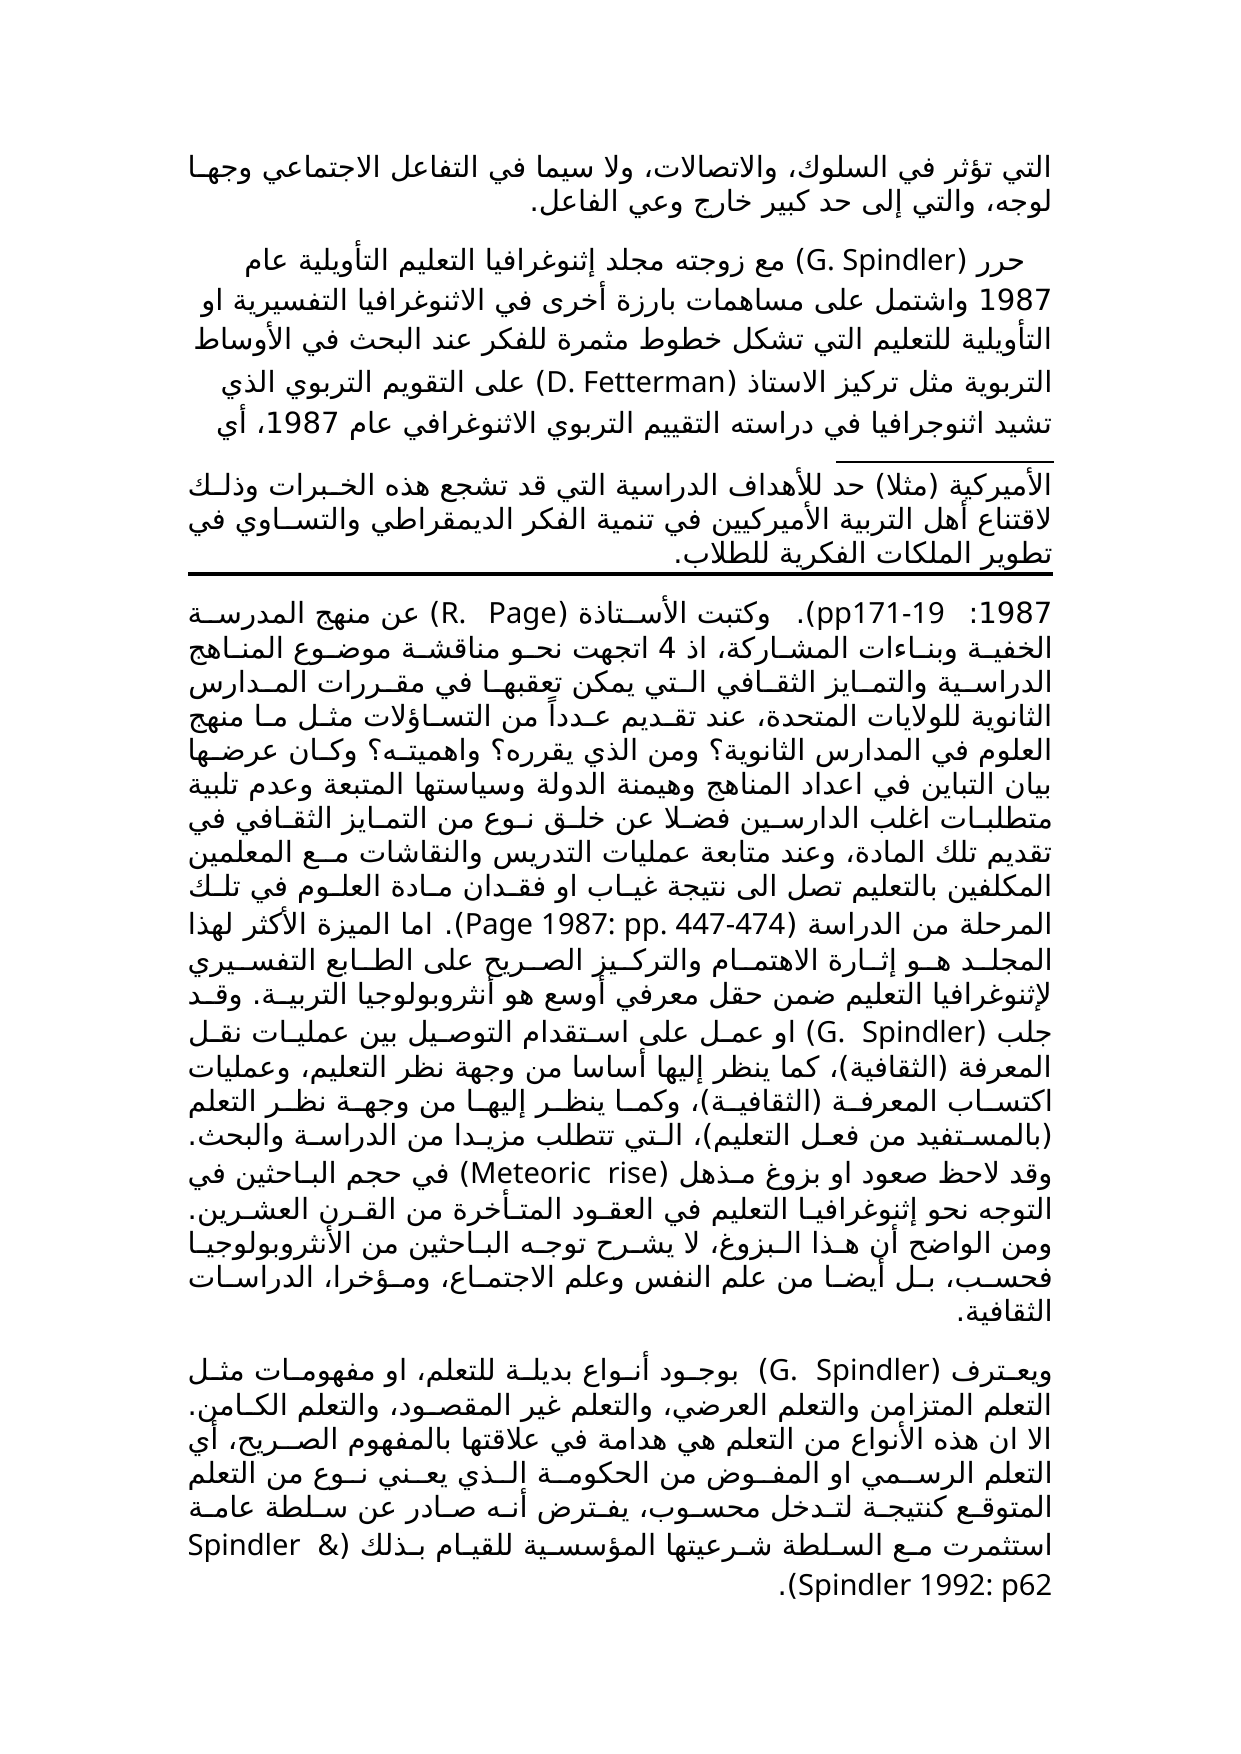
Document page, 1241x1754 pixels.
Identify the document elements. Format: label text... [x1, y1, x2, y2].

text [187, 150, 1053, 218]
text حرر (G. Spindler) مع زوجته مجلد إثنوغرافيا التعليم التأويلية عام 1987 واشتمل على مساهمات بارزة أخرى في اﻻثنوغرافيا التفسيرية او التأويلية للتعليم التي تشكل خطوط مثمرة للفكر عند البحث في الأوساط التربوية مثل تركيز الاستاذ (D. Fetterman) على التقويم التربوي الذي تشيد اثنوجرافيا في دراسته التقييم التربوي الاثنوغرافي عام 1987، أي عملية تقييم الأداء بالنسبة للمؤسسة التعليمية من حيث المجالات والتكنولوجيا، والتحفيز، والإدارة، الإضافة إلى التصميم والإشراف على مشاريع التقييم للمعلم والطلاب والمقررات الدراسية وكيان المدرسة (Fetterman 1987: pp81-106). واقترضت الأستاذة (K. M. Anderson-Levitt) منهج الأنثروبولوجيا المعرفية وعلم الشعوب في أطر المعرفة الثقافية، اذ ركزت على تعليم القراءة في الصف الأول للدراسة الابتدائية وعقد مقاربة بين تفكير المعلم في كل من فرنسا والولايات المتحدة، اوضحت في دراستها إنها اتجهت الى دراسة ما يفعله المعلمون، وما يقولونه وما يفعلونه، داخل وخارج الفصول الدراسية، وانه يعكس (تفكير المعلم) ثقافات التعليم الشخصية التي تشكلت من ثقافات تعليمية أخرى مثل الثقافات الوطنية وثقافات اعداد المعلم والثقافات المؤسسية والفصول الدراسية وكذلك على ما يتم التعرف عليه من ثقافة التعليم العابرة للحدود الوطنية(Anderson-Levitt [187, 239, 1053, 440]
